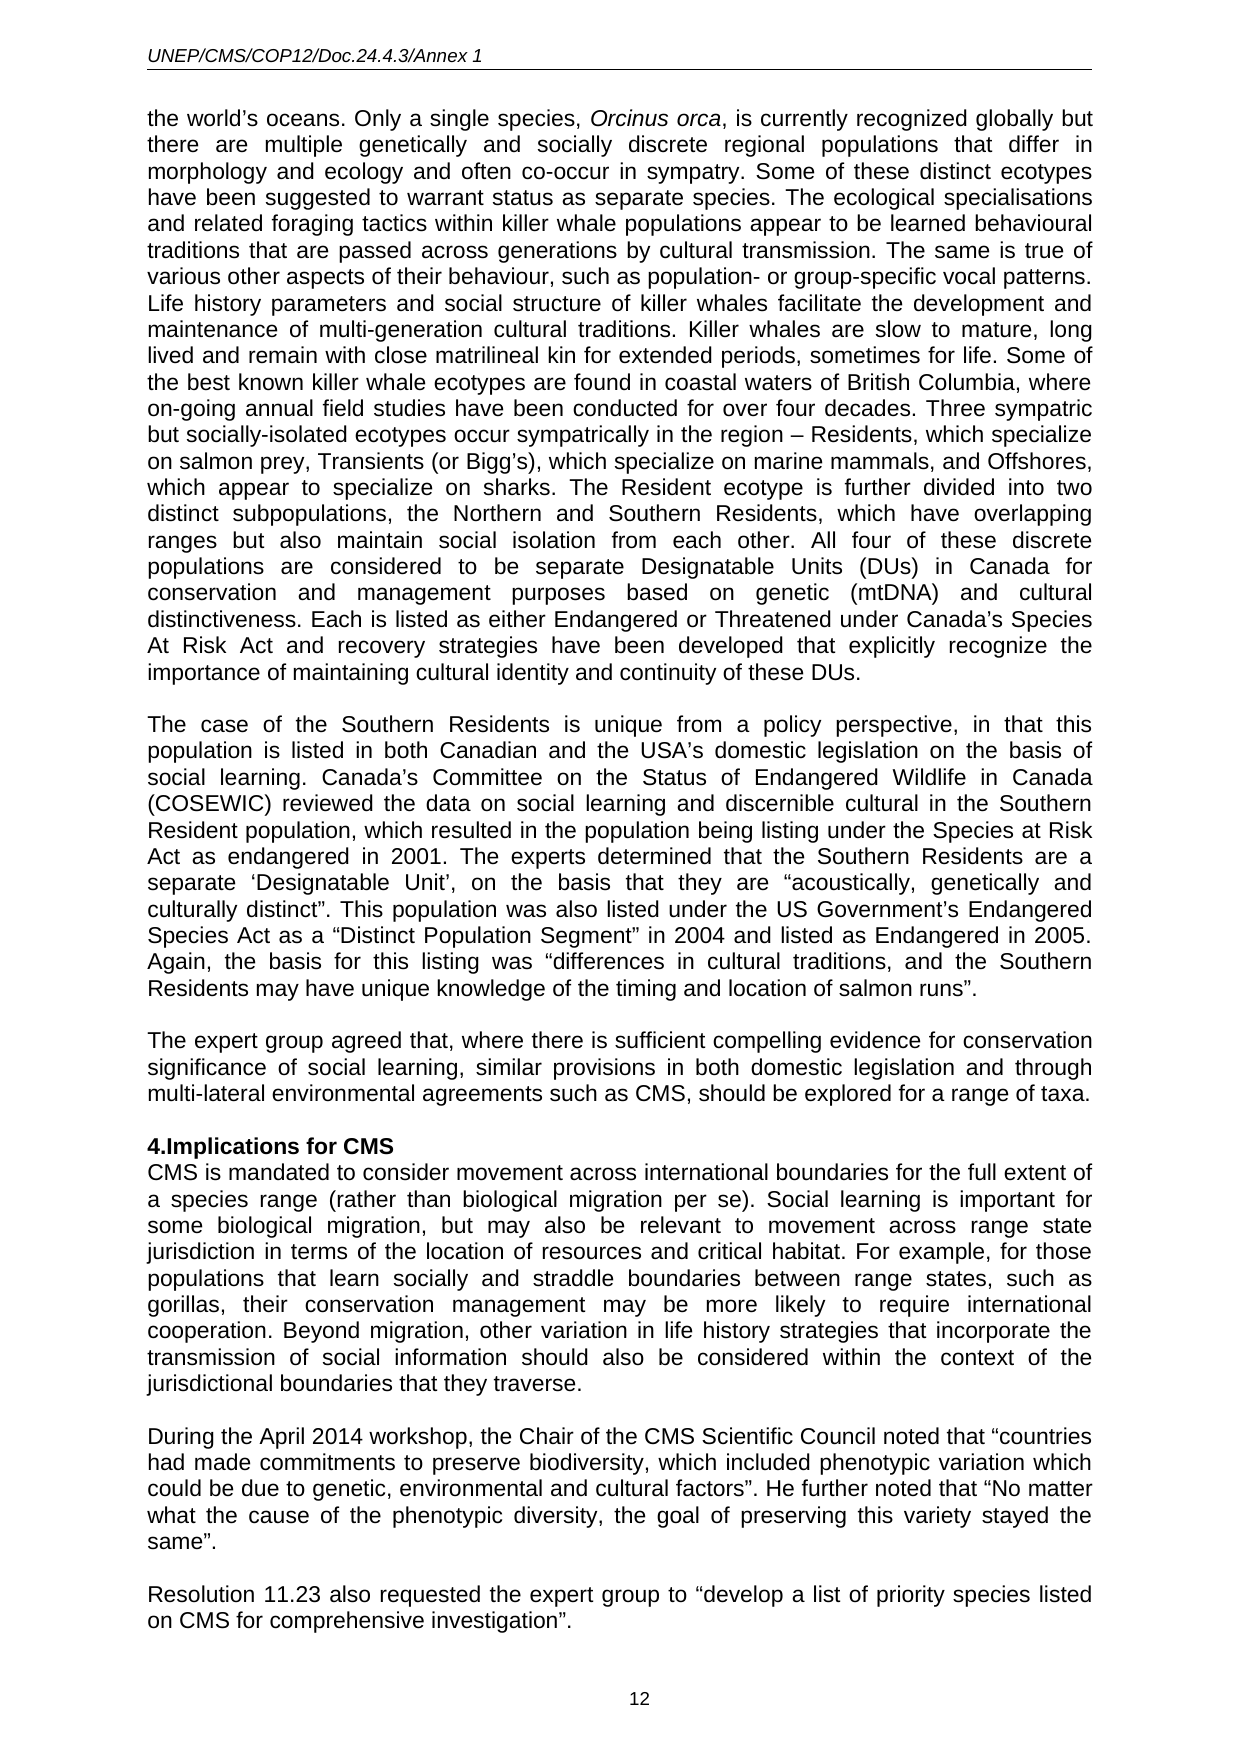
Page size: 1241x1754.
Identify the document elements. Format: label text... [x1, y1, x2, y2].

text CMS is mandated to consider movement across international boundaries for the full extent of a species range (rather than biological migration per se). Social learning is important for some biological migration, but may also be relevant to movement across range state jurisdiction in terms of the location of resources and critical habitat. For example, for those populations that learn socially and straddle boundaries between range states, such as gorillas, their conservation management may be more likely to require international cooperation. Beyond migration, other variation in life history strategies that incorporate the transmission of social information should also be considered within the context of the jurisdictional boundaries that they traverse. [147, 1159, 1093, 1396]
list Implications for CMS [147, 1133, 1093, 1159]
text The expert group agreed that, where there is sufficient compelling evidence for conservation significance of social learning, similar provisions in both domestic legislation and through multi-lateral environmental agreements such as CMS, should be explored for a range of taxa. [147, 1027, 1093, 1106]
text During the April 2014 workshop, the Chair of the CMS Scientific Council noted that “countries had made commitments to preserve biodiversity, which included phenotypic variation which could be due to genetic, environmental and cultural factors”. He further noted that “No matter what the cause of the phenotypic diversity, the goal of preserving this variety stayed the same”. [147, 1423, 1093, 1554]
text The case of the Southern Residents is unique from a policy perspective, in that this population is listed in both Canadian and the USA’s domestic legislation on the basis of social learning. Canada’s Committee on the Status of Endangered Wildlife in Canada (COSEWIC) reviewed the data on social learning and discernible cultural in the Southern Resident population, which resulted in the population being listing under the Species at Risk Act as endangered in 2001. The experts determined that the Southern Residents are a separate ‘Designatable Unit’, on the basis that they are “acoustically, genetically and culturally distinct”. This population was also listed under the US Government’s Endangered Species Act as a “Distinct Population Segment” in 2004 and listed as Endangered in 2005. Again, the basis for this listing was “differences in cultural traditions, and the Southern Residents may have unique knowledge of the timing and location of salmon runs”. [147, 711, 1093, 1001]
text Resolution 11.23 also requested the expert group to “develop a list of priority species listed on CMS for comprehensive investigation”. [147, 1581, 1093, 1633]
